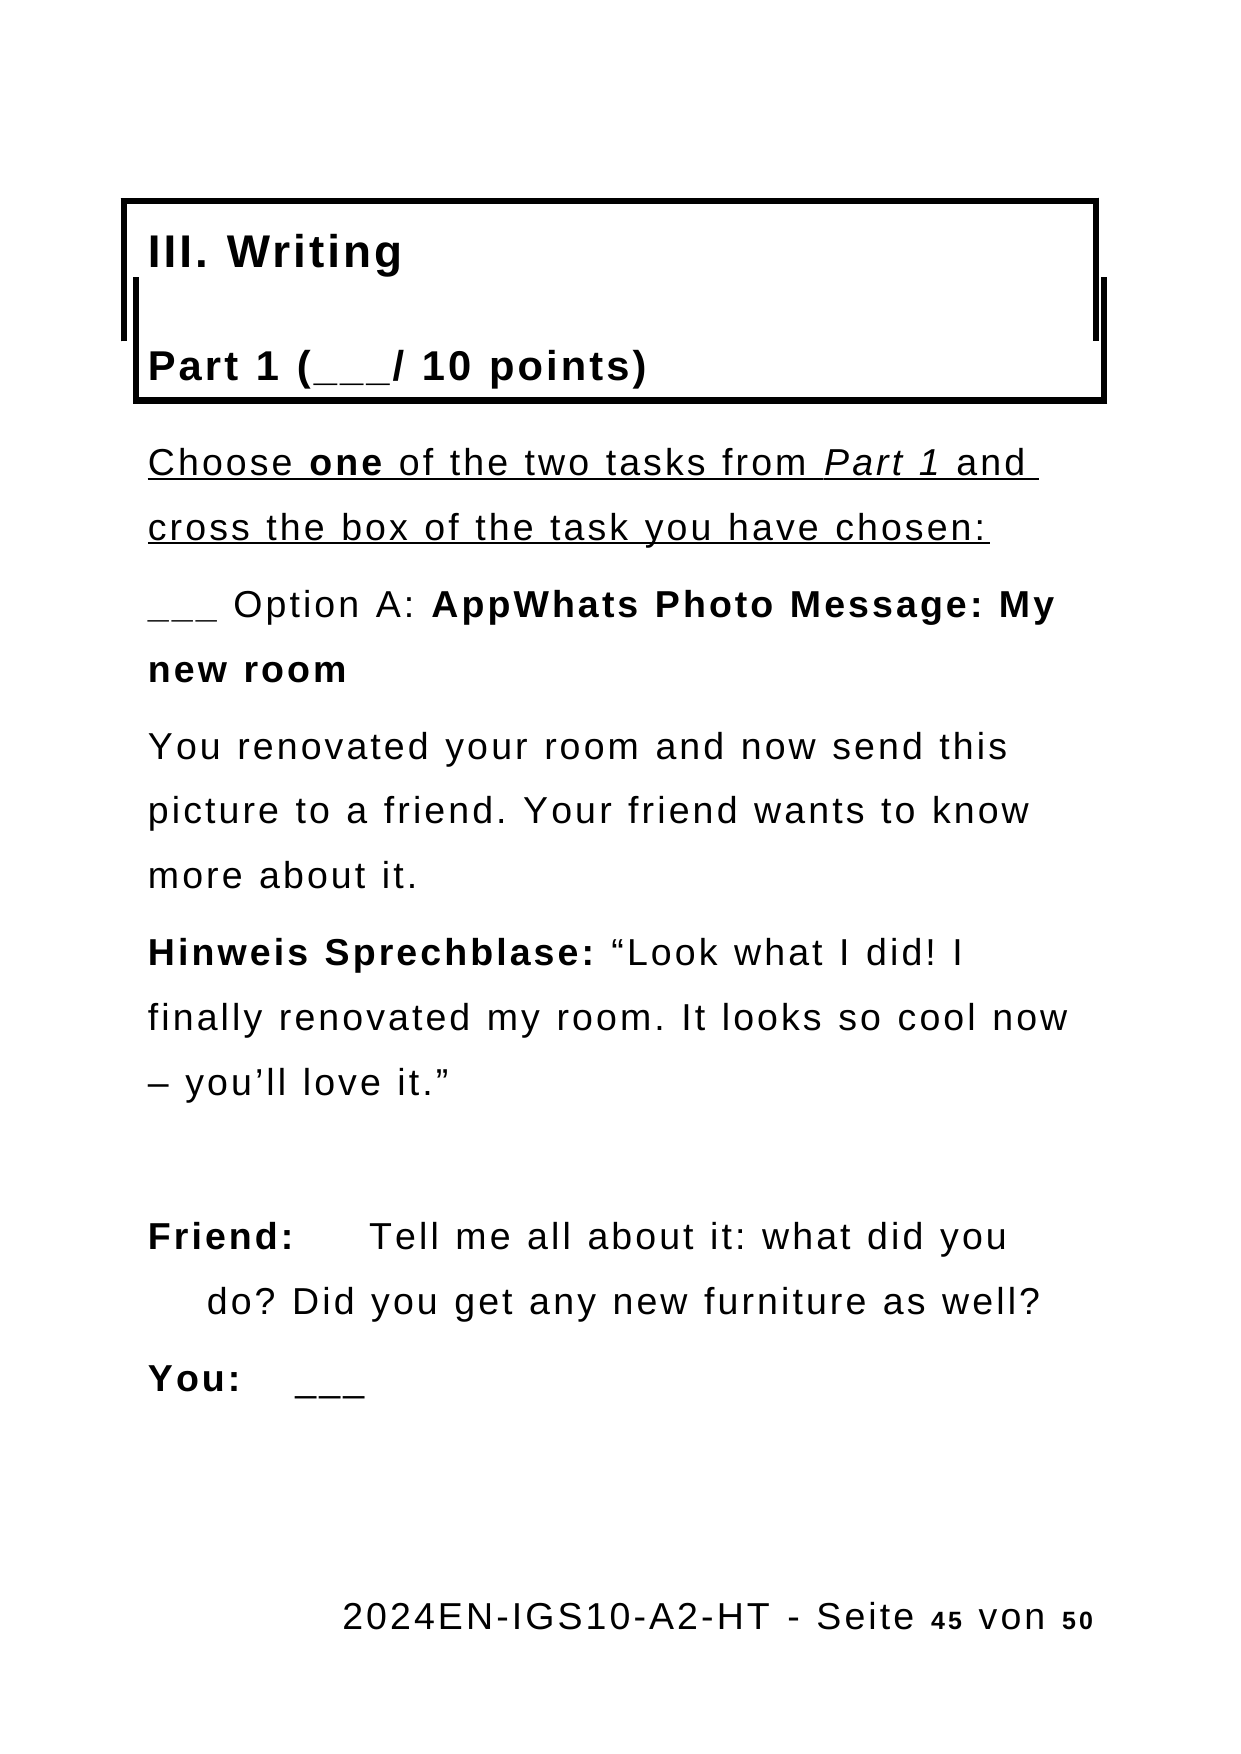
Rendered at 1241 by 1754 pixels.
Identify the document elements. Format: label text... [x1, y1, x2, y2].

text Choose one of the two tasks from Part 1 and cross the box of the task you have chosen: [148, 440, 1093, 548]
text Hinweis Sprechblase: “Look what I did! I finally renovated my room. It looks so cool now – you’ll love it.” [148, 931, 1093, 1103]
text You renovated your room and now send this picture to a friend. Your friend wants to know more about it. [148, 724, 1093, 896]
list You: ___ [148, 1356, 1093, 1399]
text ___ Option A: AppWhats Photo Message: My new room [148, 582, 1093, 690]
subtitle Part 1 (___/ 10 points) [139, 333, 1101, 397]
subtitle III. Writing [127, 204, 1093, 277]
list Friend: Tell me all about it: what did you do? Did you get any new furniture as well? [148, 1214, 1093, 1322]
